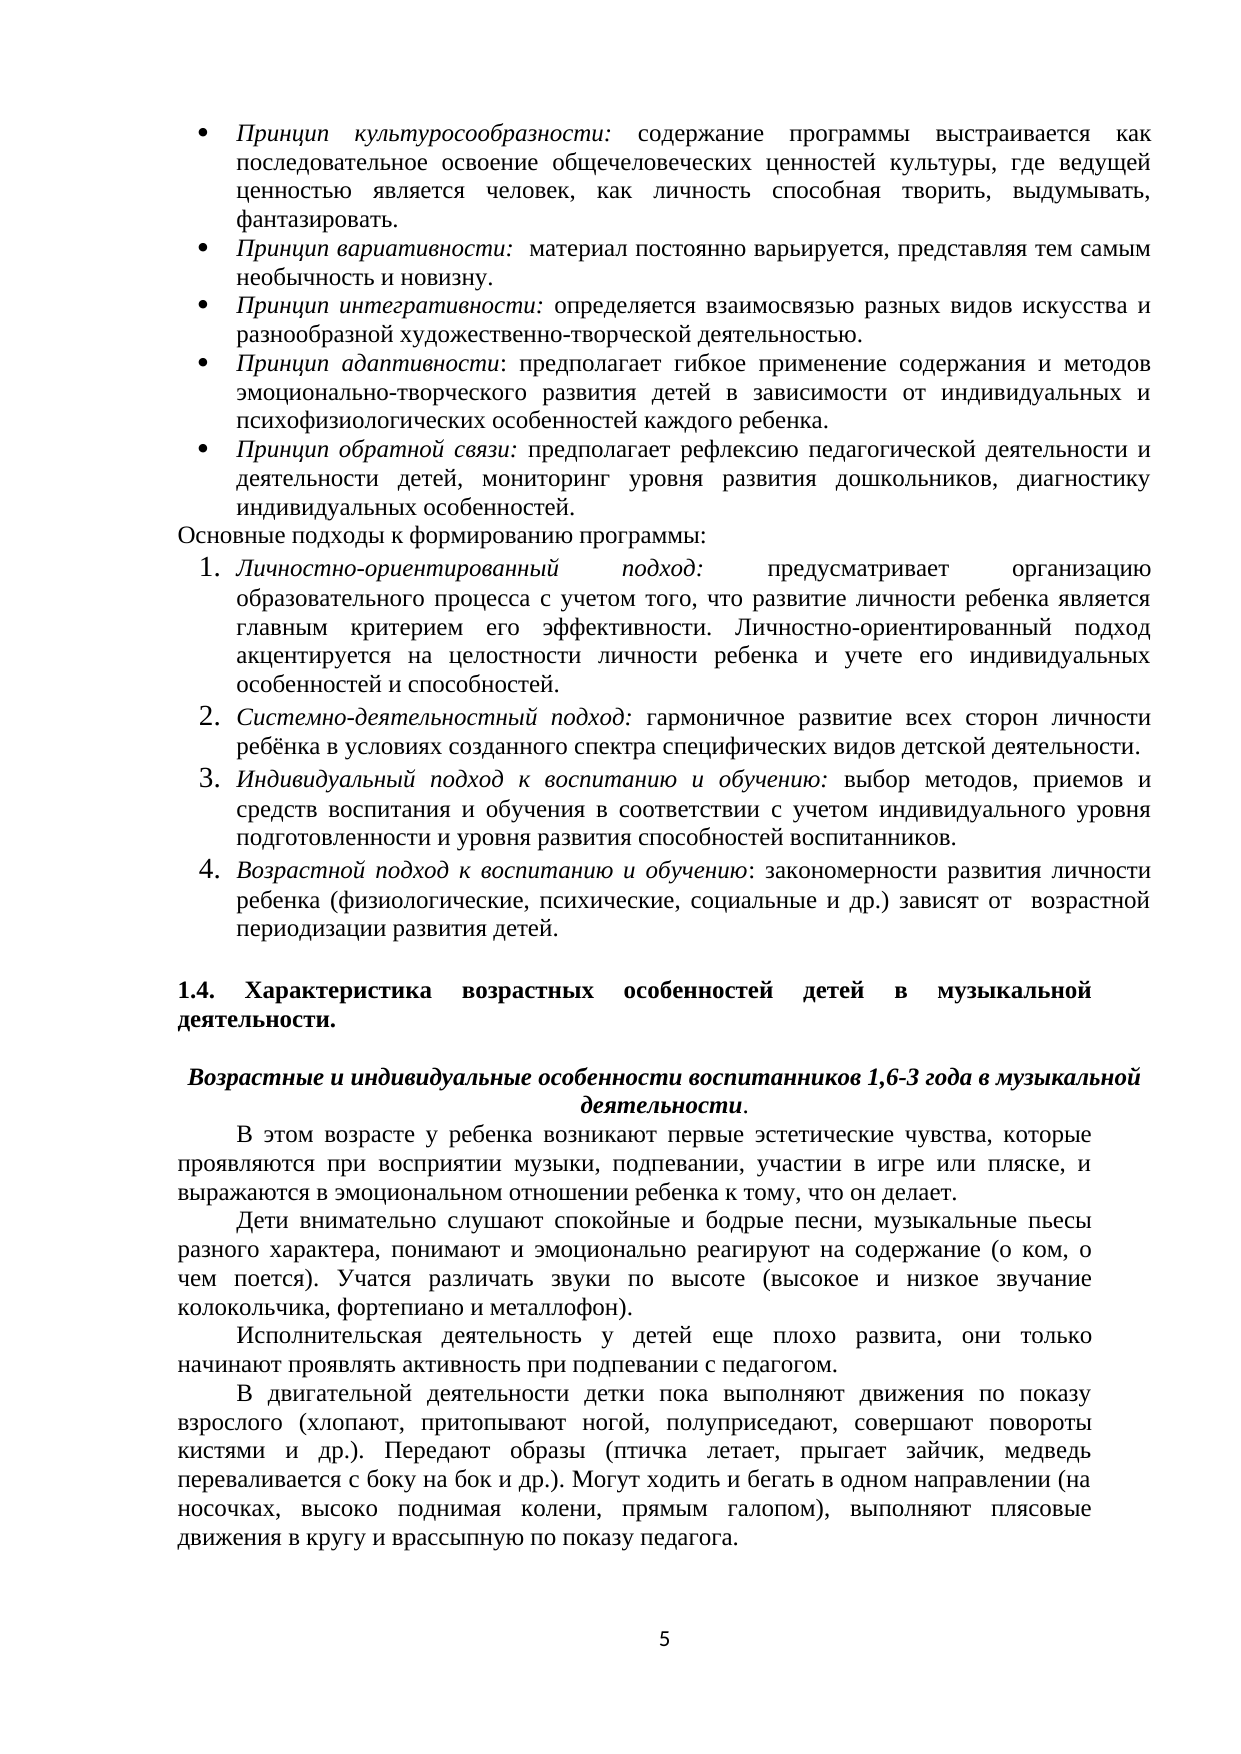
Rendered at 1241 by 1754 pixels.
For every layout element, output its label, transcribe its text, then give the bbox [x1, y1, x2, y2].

list Принцип культуросообразности: содержание программы выстраивается как последовательное освоение общечеловеческих ценностей культуры, где ведущей ценностью является человек, как личность способная творить, выдумывать, фантазировать. [199, 118, 1152, 233]
list Возрастной подход к воспитанию и обучению: закономерности развития личности ребенка (физиологические, психические, социальные и др.) зависят от возрастной периодизации развития детей. [199, 851, 1152, 942]
list В этом возрасте у ребенка возникают первые эстетические чувства, которые проявляются при восприятии музыки, подпевании, участии в игре или пляске, и выражаются в эмоциональном отношении ребенка к тому, что он делает. [177, 1119, 1092, 1205]
list Дети внимательно слушают спокойные и бодрые песни, музыкальные пьесы разного характера, понимают и эмоционально реагируют на содержание (о ком, о чем поется). Учатся различать звуки по высоте (высокое и низкое звучание колокольчика, фортепиано и металлофон). [177, 1205, 1092, 1320]
list Индивидуальный подход к воспитанию и обучению: выбор методов, приемов и средств воспитания и обучения в соответствии с учетом индивидуального уровня подготовленности и уровня развития способностей воспитанников. [199, 760, 1152, 851]
list Принцип интегративности: определяется взаимосвязью разных видов искусства и разнообразной художественно-творческой деятельностью. [199, 291, 1152, 348]
list Принцип адаптивности: предполагает гибкое применение содержания и методов эмоционально-творческого развития детей в зависимости от индивидуальных и психофизиологических особенностей каждого ребенка. [199, 348, 1152, 434]
list Системно-деятельностный подход: гармоничное развитие всех сторон личности ребёнка в условиях созданного спектра специфических видов детской деятельности. [199, 698, 1152, 760]
list 1.4. Характеристика возрастных особенностей детей в музыкальной деятельности. [177, 975, 1092, 1033]
text Основные подходы к формированию программы: [177, 521, 1152, 549]
list Принцип обратной связи: предполагает рефлексию педагогической деятельности и деятельности детей, мониторинг уровня развития дошкольников, диагностику индивидуальных особенностей. [199, 434, 1152, 521]
text Возрастные и индивидуальные особенности воспитанников 1,6-3 года в музыкальной деятельности. [177, 1062, 1152, 1119]
list Исполнительская деятельность у детей еще плохо развита, они только начинают проявлять активность при подпевании с педагогом. [177, 1320, 1092, 1378]
list Личностно-ориентированный подход: предусматривает организацию образовательного процесса с учетом того, что развитие личности ребенка является главным критерием его эффективности. Личностно-ориентированный подход акцентируется на целостности личности ребенка и учете его индивидуальных особенностей и способностей. [199, 549, 1152, 698]
list В двигательной деятельности детки пока выполняют движения по показу взрослого (хлопают, притопывают ногой, полуприседают, совершают повороты кистями и др.). Передают образы (птичка летает, прыгает зайчик, медведь переваливается с боку на бок и др.). Могут ходить и бегать в одном направлении (на носочках, высоко поднимая колени, прямым галопом), выполняют плясовые движения в кругу и врассыпную по показу педагога. [177, 1378, 1092, 1550]
list Принцип вариативности: материал постоянно варьируется, представляя тем самым необычность и новизну. [199, 233, 1152, 291]
